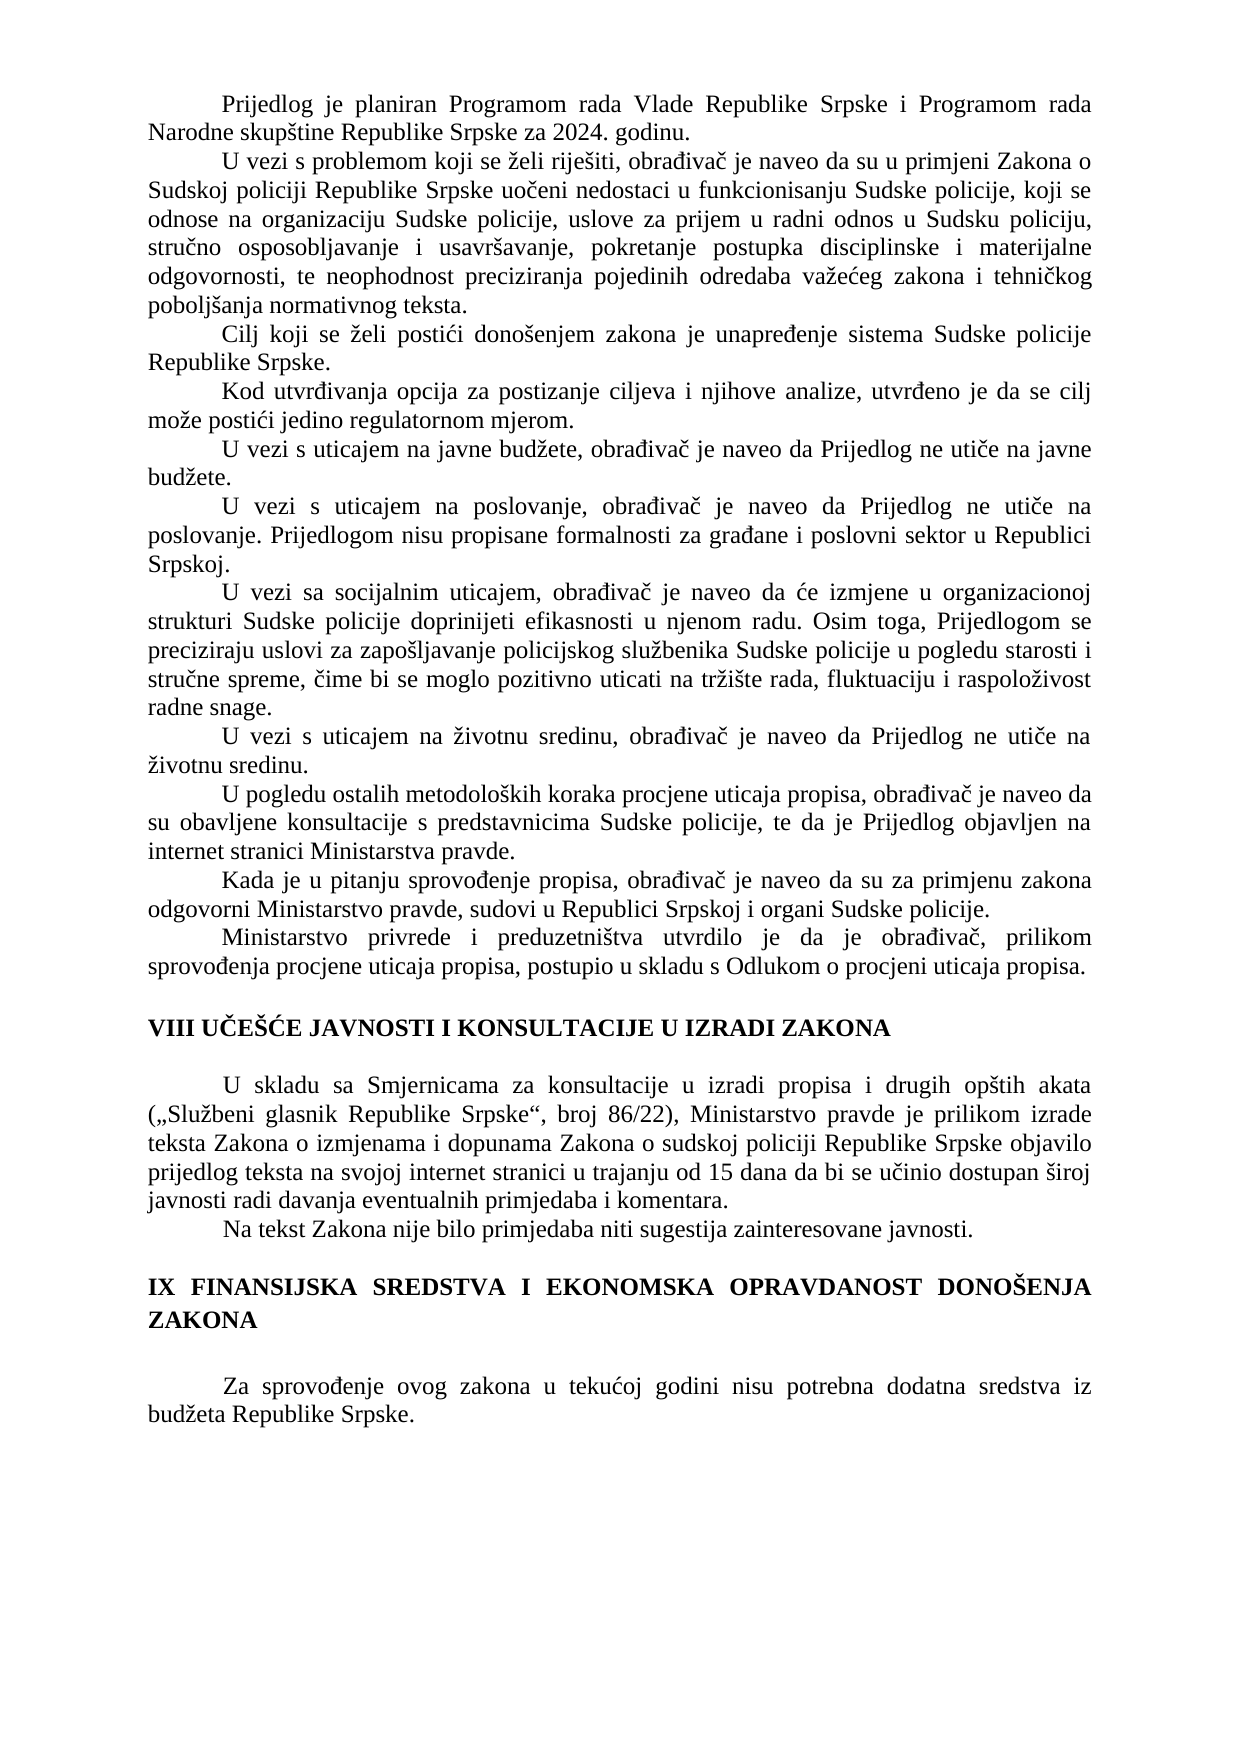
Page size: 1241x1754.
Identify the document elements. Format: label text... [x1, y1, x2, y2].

text U skladu sa Smjernicama za konsultacije u izradi propisa i drugih opštih akata („Službeni glasnik Republike Srpske“, broj 86/22), Ministarstvo pravde je prilikom izrade teksta Zakona o izmjenama i dopunama Zakona o sudskoj policiji Republike Srpske objavilo prijedlog teksta na svojoj internet stranici u trajanju od 15 dana da bi se učinio dostupan široj javnosti radi davanja eventualnih primjedaba i komentara. [148, 1070, 1093, 1214]
text U vezi s problemom koji se želi riješiti, obrađivač je naveo da su u primjeni Zakona o Sudskoj policiji Republike Srpske uočeni nedostaci u funkcionisanju Sudske policije, koji se odnose na organizaciju Sudske policije, uslove za prijem u radni odnos u Sudsku policiju, stručno osposobljavanje i usavršavanje, pokretanje postupka disciplinske i materijalne odgovornosti, te neophodnost preciziranja pojedinih odredaba važećeg zakona i tehničkog poboljšanja normativnog teksta. [148, 146, 1093, 319]
text IX FINANSIJSKA SREDSTVA I EKONOMSKA OPRAVDANOST DONOŠENJA ZAKONA [148, 1272, 1093, 1333]
text U vezi s uticajem na životnu sredinu, obrađivač je naveo da Prijedlog ne utiče na životnu sredinu. [148, 721, 1093, 779]
text U vezi s uticajem na poslovanje, obrađivač je naveo da Prijedlog ne utiče na poslovanje. Prijedlogom nisu propisane formalnosti za građane i poslovni sektor u Republici Srpskoj. [148, 491, 1093, 577]
text Kada je u pitanju sprovođenje propisa, obrađivač je naveo da su za primjenu zakona odgovorni Ministarstvo pravde, sudovi u Republici Srpskoj i organi Sudske policije. [148, 865, 1093, 922]
text Cilj koji se želi postići donošenjem zakona je unapređenje sistema Sudske policije Republike Srpske. [148, 319, 1093, 376]
text Na tekst Zakona nije bilo primjedaba niti sugestija zainteresovane javnosti. [148, 1214, 1093, 1243]
text U vezi sa socijalnim uticajem, obrađivač je naveo da će izmjene u organizacionoj strukturi Sudske policije doprinijeti efikasnosti u njenom radu. Osim toga, Prijedlogom se preciziraju uslovi za zapošljavanje policijskog službenika Sudske policije u pogledu starosti i stručne spreme, čime bi se moglo pozitivno uticati na tržište rada, fluktuaciju i raspoloživost radne snage. [148, 577, 1093, 721]
text Kod utvrđivanja opcija za postizanje ciljeva i njihove analize, utvrđeno je da se cilj može postići jedino regulatornom mjerom. [148, 376, 1093, 434]
text U pogledu ostalih metodoloških koraka procjene uticaja propisa, obrađivač je naveo da su obavljene konsultacije s predstavnicima Sudske policije, te da je Prijedlog objavljen na internet stranici Ministarstva pravde. [148, 779, 1093, 865]
text VIII UČEŠĆE JAVNOSTI I KONSULTACIJE U IZRADI ZAKONA [148, 1013, 1093, 1042]
text U vezi s uticajem na javne budžete, obrađivač je naveo da Prijedlog ne utiče na javne budžete. [148, 434, 1093, 491]
text Za sprovođenje ovog zakona u tekućoj godini nisu potrebna dodatna sredstva iz budžeta Republike Srpske. [148, 1371, 1093, 1428]
text Prijedlog je planiran Programom rada Vlade Republike Srpske i Programom rada Narodne skupštine Republike Srpske za 2024. godinu. [148, 89, 1093, 146]
text Ministarstvo privrede i preduzetništva utvrdilo je da je obrađivač, prilikom sprovođenja procjene uticaja propisa, postupio u skladu s Odlukom o procjeni uticaja propisa. [148, 922, 1093, 980]
